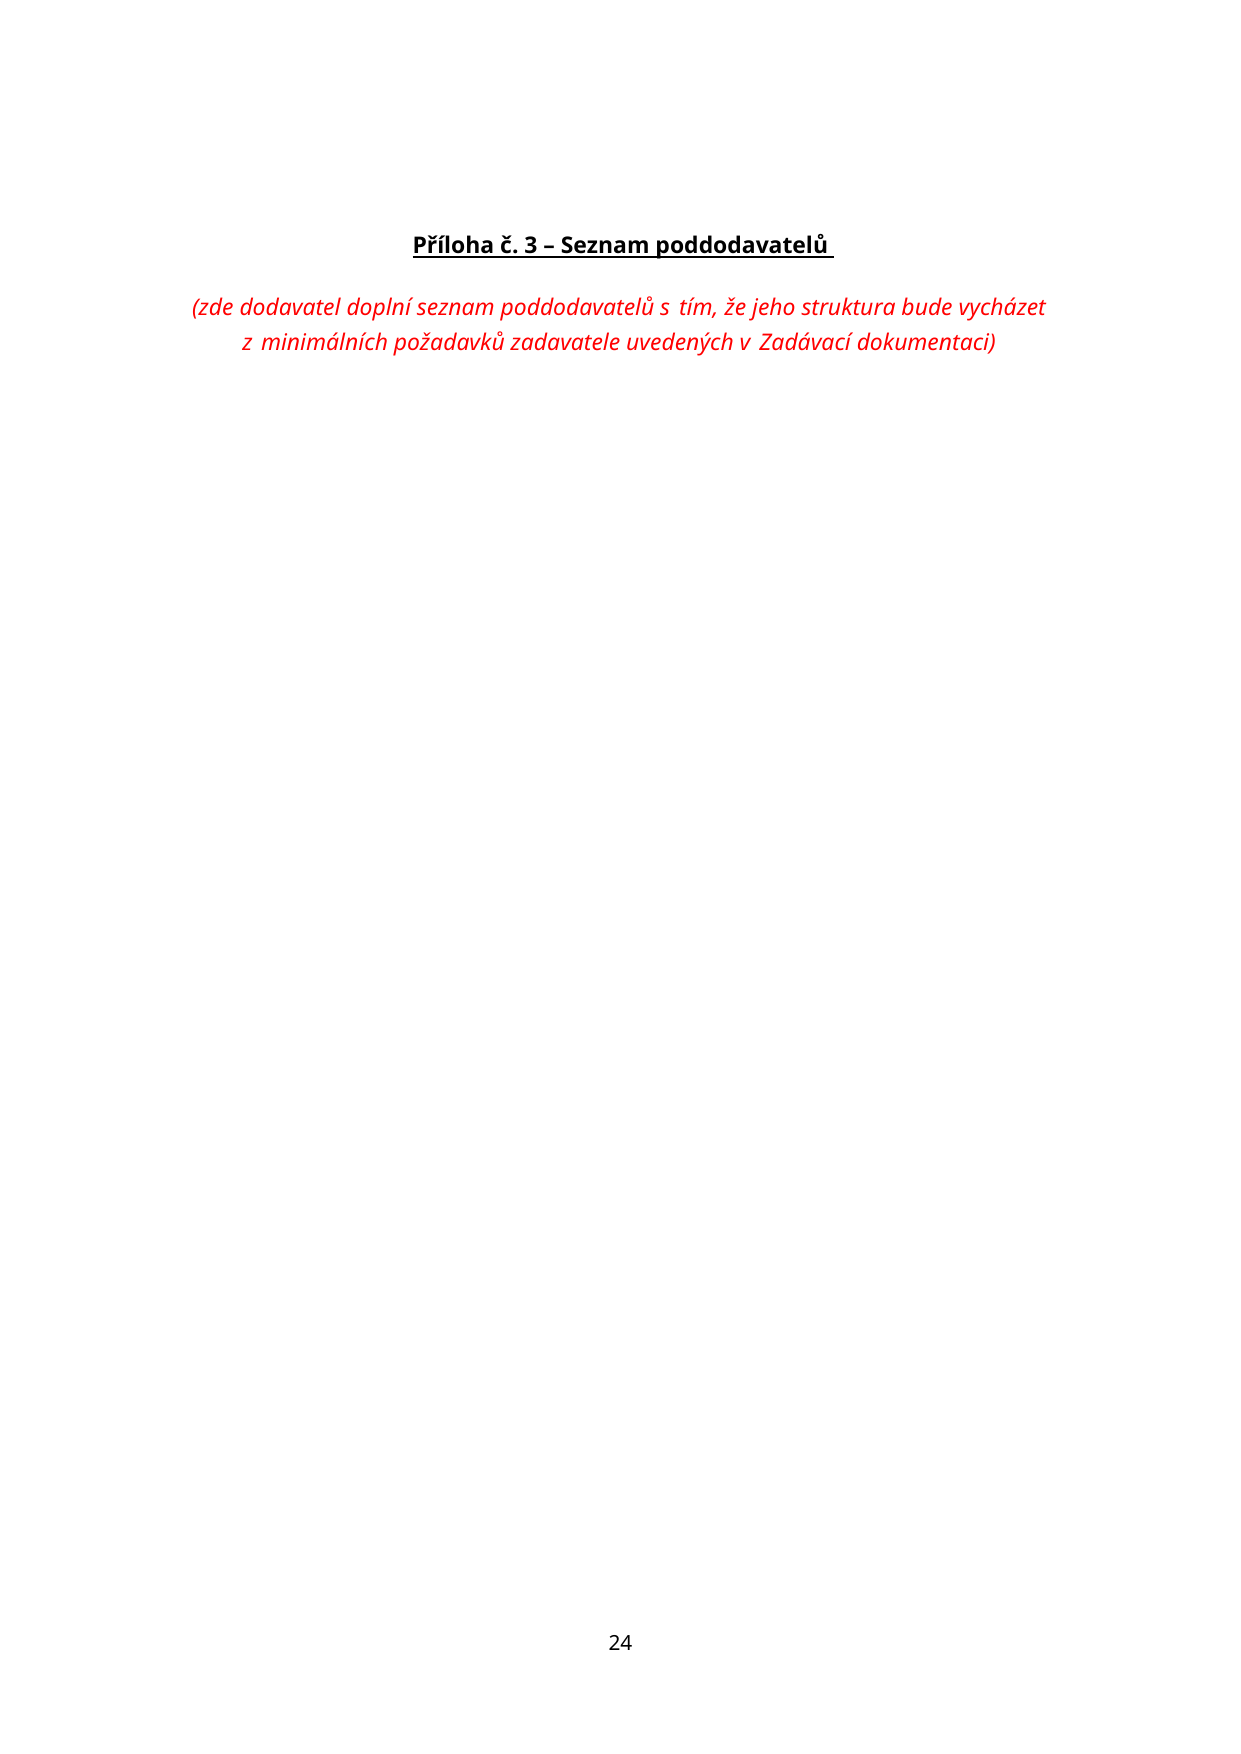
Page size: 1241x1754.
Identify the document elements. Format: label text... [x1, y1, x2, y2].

text Příloha č. 3 – Seznam poddodavatelů [148, 229, 1093, 261]
text (zde dodavatel doplní seznam poddodavatelů s tím, že jeho struktura bude vycházet z minimálních požadavků zadavatele uvedených v Zadávací dokumentaci) [148, 290, 1093, 358]
